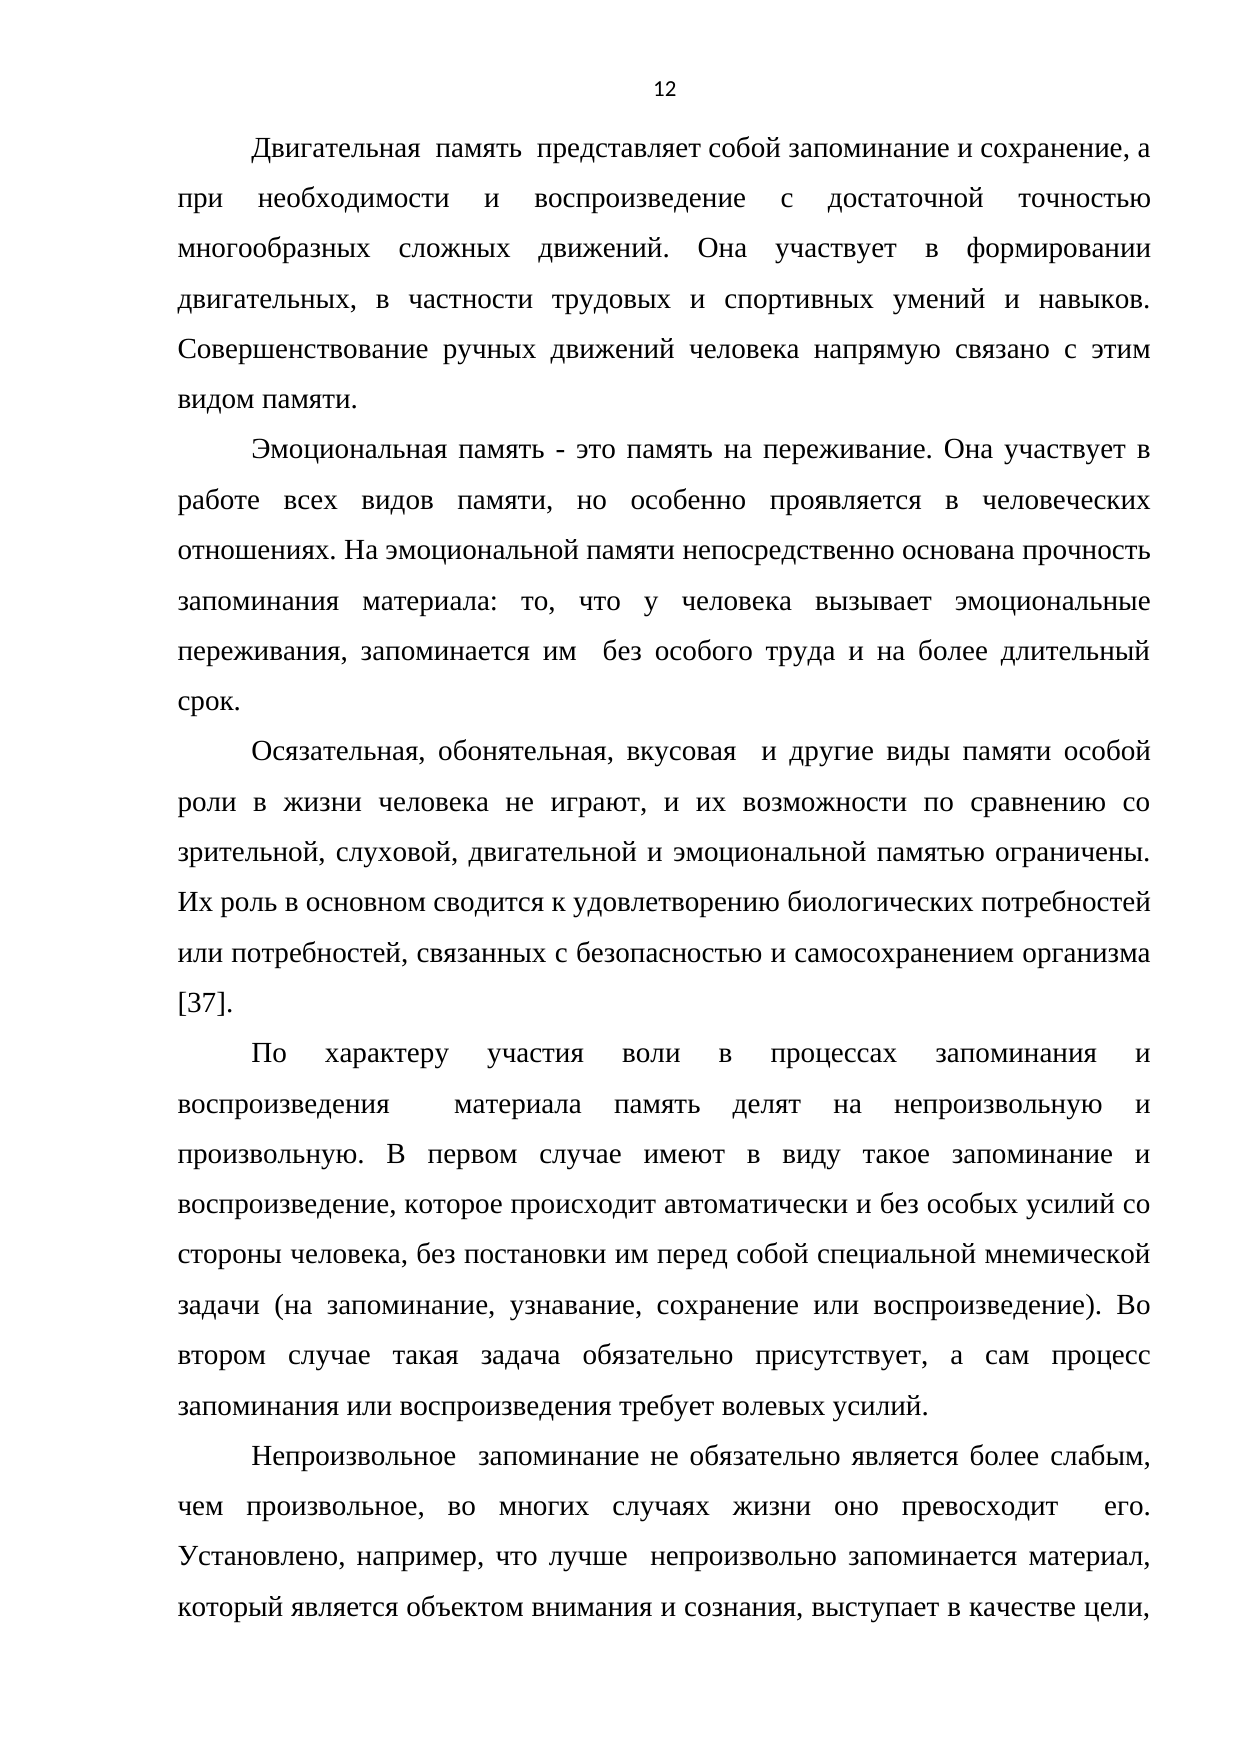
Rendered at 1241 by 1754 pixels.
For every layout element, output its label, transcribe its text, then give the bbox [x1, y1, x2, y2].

text Осязательная, обонятельная, вкусовая и другие виды памяти особой роли в жизни человека не играют, и их возможности по сравнению со зрительной, слуховой, двигательной и эмоциональной памятью ограничены. Их роль в основном сводится к удовлетворению биологических потребностей или потребностей, связанных с безопасностью и самосохранением организма [37]. [177, 733, 1152, 1019]
text По характеру участия воли в процессах запоминания и воспроизведения материала память делят на непроизвольную и произвольную. В первом случае имеют в виду такое запоминание и воспроизведение, которое происходит автоматически и без особых усилий со стороны человека, без постановки им перед собой специальной мнемической задачи (на запоминание, узнавание, сохранение или воспроизведение). Во втором случае такая задача обязательно присутствует, а сам процесс запоминания или воспроизведения требует волевых усилий. [177, 1035, 1152, 1421]
text Эмоциональная память - это память на переживание. Она участвует в работе всех видов памяти, но особенно проявляется в человеческих отношениях. На эмоциональной памяти непосредственно основана прочность запоминания материала: то, что у человека вызывает эмоциональные переживания, запоминается им без особого труда и на более длительный срок. [177, 432, 1152, 717]
text Двигательная память представляет собой запоминание и сохранение, а при необходимости и воспроизведение с достаточной точностью многообразных сложных движений. Она участвует в формировании двигательных, в частности трудовых и спортивных умений и навыков. Совершенствование ручных движений человека напрямую связано с этим видом памяти. [177, 130, 1152, 415]
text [177, 1438, 1152, 1622]
